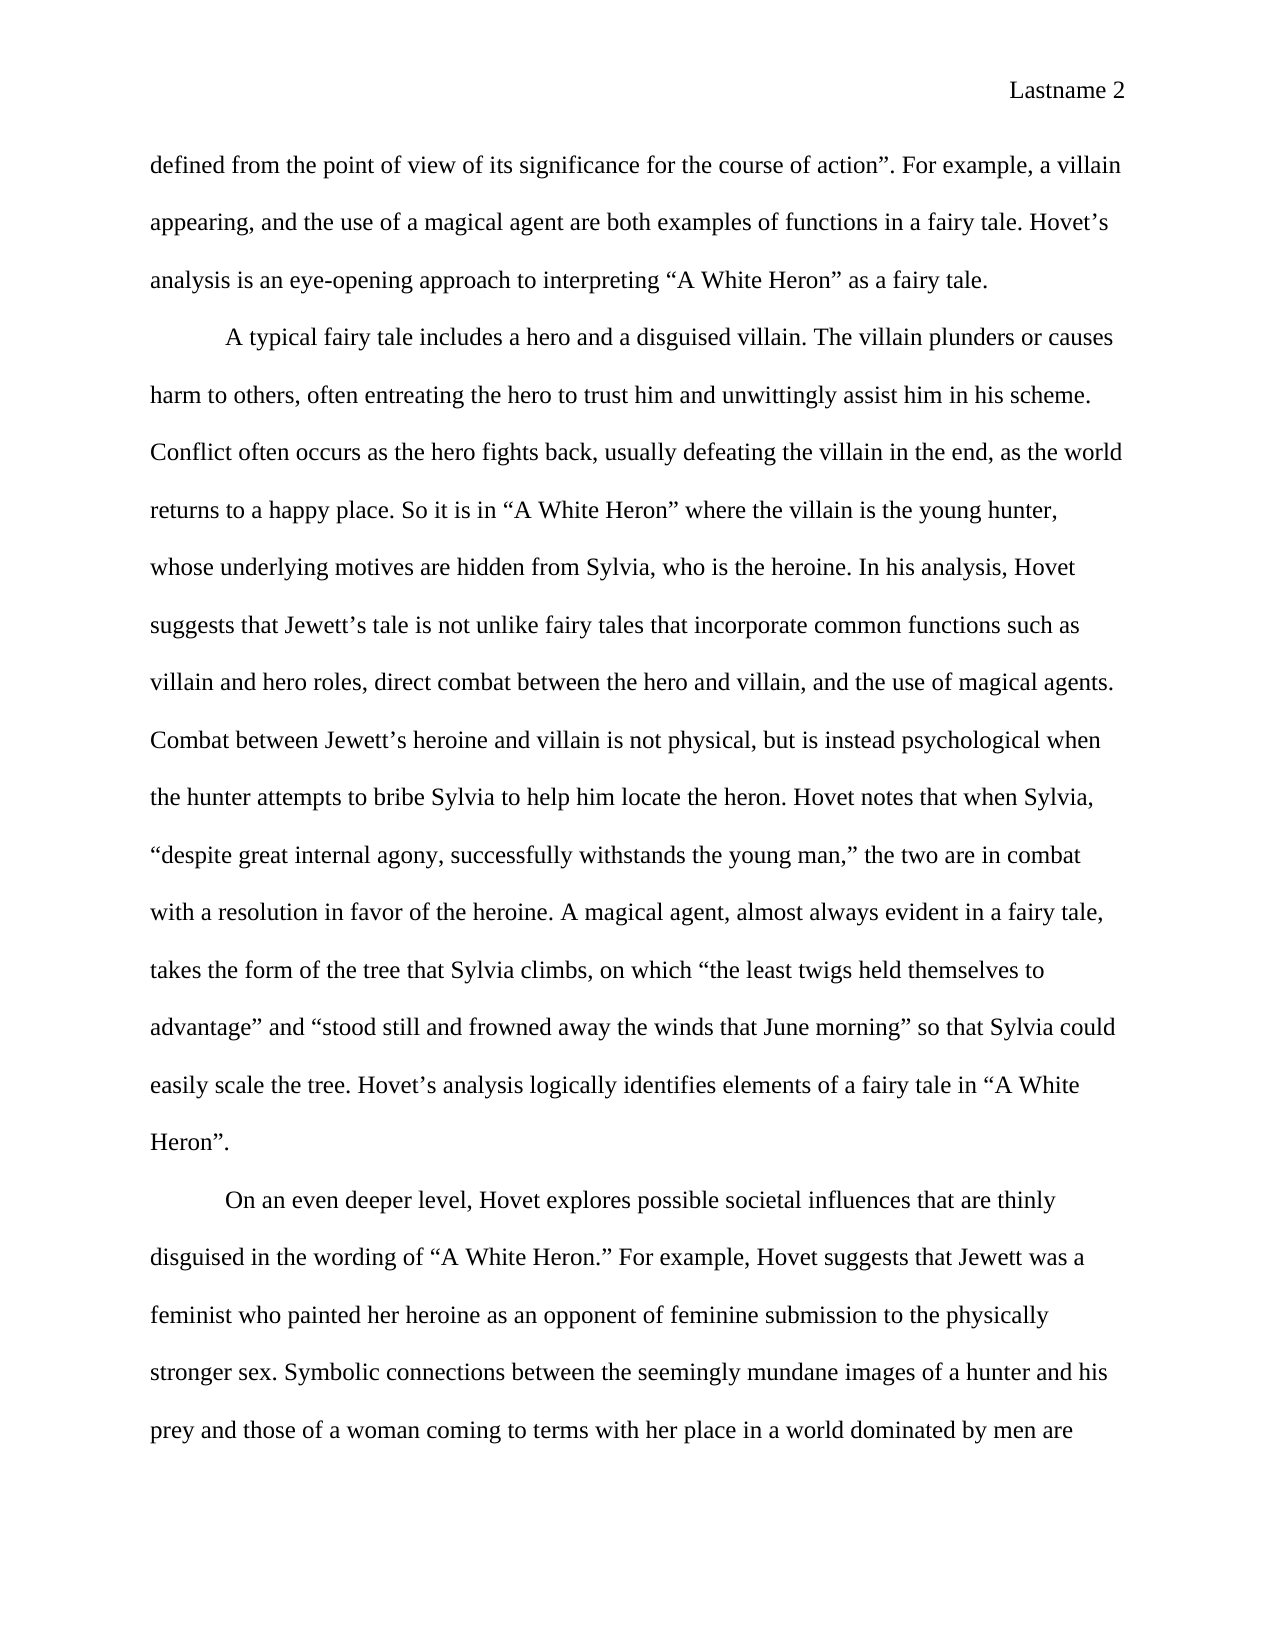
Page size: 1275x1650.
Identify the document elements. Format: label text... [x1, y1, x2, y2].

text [150, 1185, 1125, 1444]
text A typical fairy tale includes a hero and a disguised villain. The villain plunders or causes harm to others, often entreating the hero to trust him and unwittingly assist him in his scheme. Conflict often occurs as the hero fights back, usually defeating the villain in the end, as the world returns to a happy place. So it is in “A White Heron” where the villain is the young hunter, whose underlying motives are hidden from Sylvia, who is the heroine. In his analysis, Hovet suggests that Jewett’s tale is not unlike fairy tales that incorporate common functions such as villain and hero roles, direct combat between the hero and villain, and the use of magical agents. Combat between Jewett’s heroine and villain is not physical, but is instead psychological when the hunter attempts to bribe Sylvia to help him locate the heron. Hovet notes that when Sylvia, “despite great internal agony, successfully withstands the young man,” the two are in combat with a resolution in favor of the heroine. A magical agent, almost always evident in a fairy tale, takes the form of the tree that Sylvia climbs, on which “the least twigs held themselves to advantage” and “stood still and frowned away the winds that June morning” so that Sylvia could easily scale the tree. Hovet’s analysis logically identifies elements of a fairy tale in “A White Heron”. [150, 322, 1125, 1156]
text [150, 150, 1125, 294]
